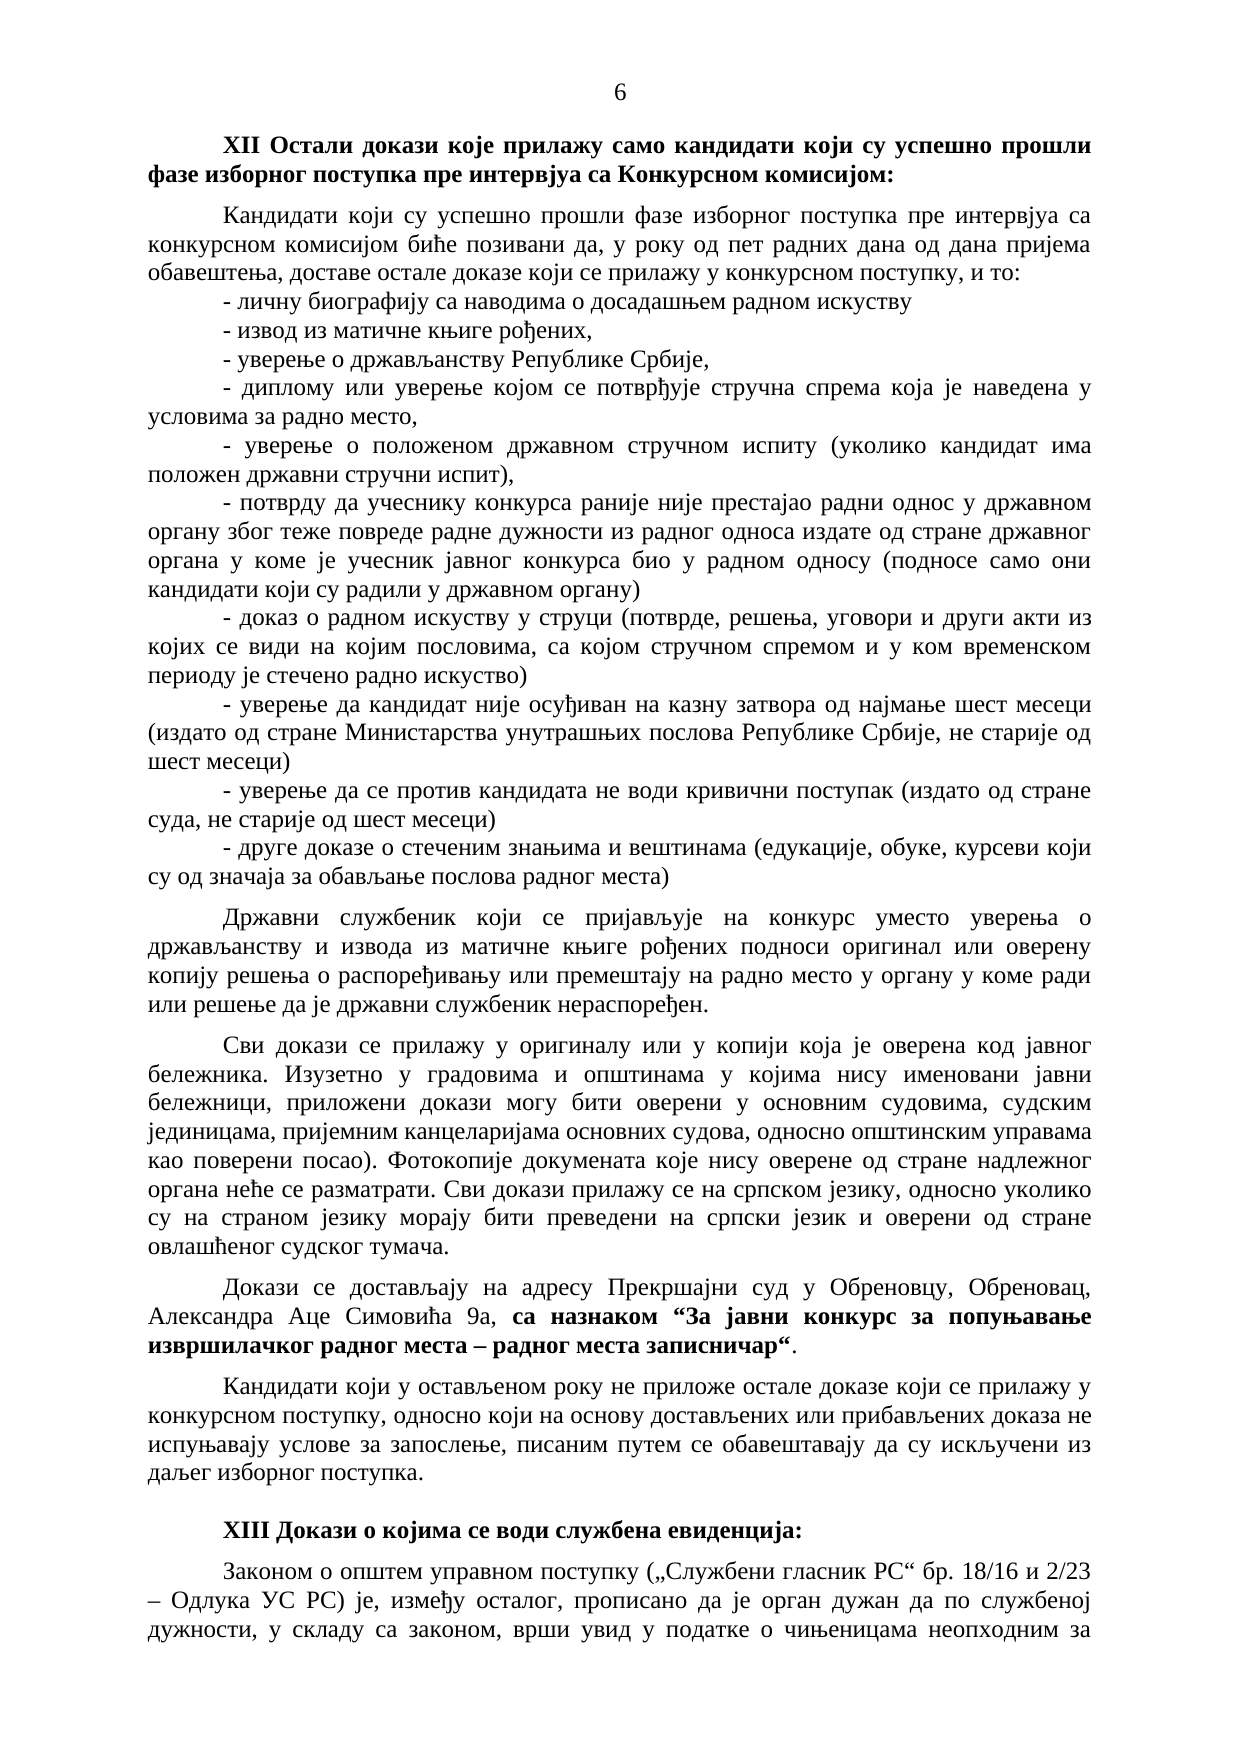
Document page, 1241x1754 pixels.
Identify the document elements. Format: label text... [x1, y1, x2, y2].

text - уверење о држављанству Републике Србије, [148, 344, 1092, 372]
text Докази се достављају на адресу Прекршајни суд у Обреновцу, Обреновац, Александра Аце Симовића 9а, са назнаком “За јавни конкурс за попуњавање извршилачког радног места – радног места записничар“. [148, 1272, 1092, 1359]
text - уверење да се против кандидата не води кривични поступак (издато од стране суда, не старије од шест месеци) [148, 775, 1092, 832]
text Кандидати који су успешно прошли фазе изборног поступка пре интервјуа са конкурсном комисијом биће позивани да, у року од пет радних дана од дана пријема обавештења, доставе остале доказе који се прилажу у конкурсном поступку, и то: [148, 200, 1092, 286]
text - уверење о положеном државном стручном испиту (уколико кандидат има положен државни стручни испит), [148, 430, 1092, 487]
text - друге доказе о стеченим знањима и вештинама (едукације, обуке, курсеви који су од значаја за обављање послова радног места) [148, 832, 1092, 890]
text ХIII Докази о којима се води службена евиденција: [148, 1515, 1092, 1544]
text - извод из матичне књиге рођених, [148, 315, 1092, 344]
text - личну биографију са наводима о досадашњем радном искуству [148, 286, 1092, 315]
text Сви докази се прилажу у оригиналу или у копији која је оверена код јавног бележника. Изузетно у градовима и општинама у којима нису именовани јавни бележници, приложени докази могу бити оверени у основним судовима, судским јединицама, пријемним канцеларијама основних судова, односно општинским управама као поверени посао). Фотокопије докумената које нису оверене од стране надлежног органа неће се разматрати. Сви докази прилажу се на српском језику, односно уколико су на страном језику морају бити преведени на српски језик и оверени од стране овлашћеног судског тумача. [148, 1030, 1092, 1260]
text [148, 1556, 1092, 1642]
text - потврду да учеснику конкурса раније није престајао радни однос у државном органу због теже повреде радне дужности из радног односа издате од стране државног органа у коме је учесник јавног конкурса био у радном односу (подносе само они кандидати који су радили у државном органу) [148, 487, 1092, 602]
text - уверење да кандидат није осуђиван на казну затвора од најмање шест месеци (издато од стране Министарства унутрашњих послова Републике Србије, не старије од шест месеци) [148, 689, 1092, 775]
text Кандидати који у остављеном року не приложе остале доказе који се прилажу у конкурсном поступку, односно који на основу достављених или прибављених доказа не испуњавају услове за запослење, писаним путем се обавештавају да су искључени из даљег изборног поступка. [148, 1371, 1092, 1486]
text - диплому или уверење којом се потврђује стручна спрема која је наведена у условима за радно место, [148, 372, 1092, 430]
text ХII Остали докази које прилажу само кандидати који су успешно прошли фазе изборног поступка пре интервјуа са Конкурсном комисијом: [148, 130, 1092, 187]
text Државни службеник који се пријављује на конкурс уместо уверења о држављанству и извода из матичне књиге рођених подноси оригинал или оверену копију решења о распоређивању или премештају на радно место у органу у коме ради или решење да је државни службеник нераспоређен. [148, 902, 1092, 1017]
text - доказ о радном искуству у струци (потврде, решења, уговори и други акти из којих се види на којим пословима, са којом стручном спремом и у ком временском периоду је стечено радно искуство) [148, 602, 1092, 689]
